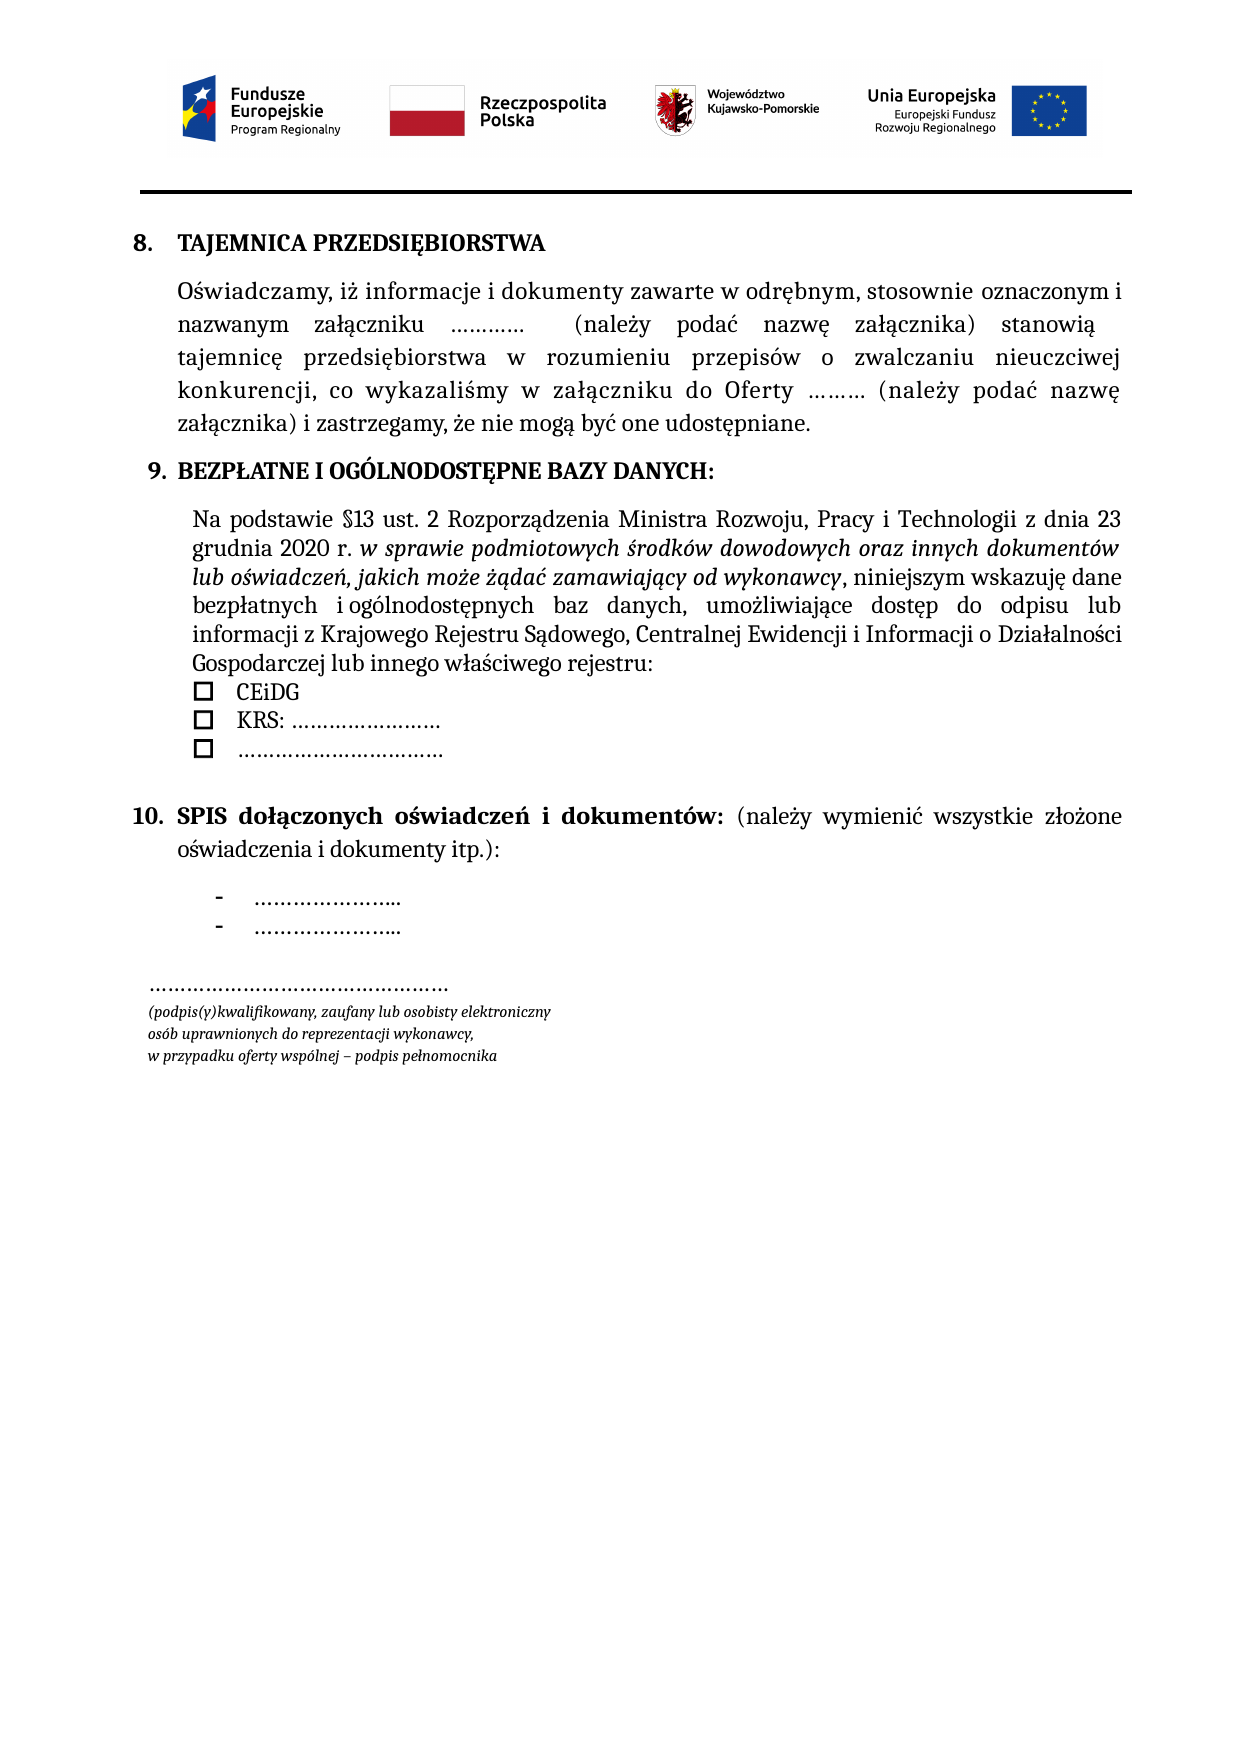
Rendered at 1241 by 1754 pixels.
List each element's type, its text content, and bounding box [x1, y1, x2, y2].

text Na podstawie §13 ust. 2 Rozporządzenia Ministra Rozwoju, Pracy i Technologii z dnia 23 grudnia 2020 r. w sprawie podmiotowych środków dowodowych oraz innych dokumentów lub oświadczeń, jakich może żądać zamawiający od wykonawcy, niniejszym wskazuję dane bezpłatnych i ogólnodostępnych baz danych, umożliwiające dostęp do odpisu lub informacji z Krajowego Rejestru Sądowego, Centralnej Ewidencji i Informacji o Działalności Gospodarczej lub innego właściwego rejestru: [192, 505, 1122, 678]
list ………………….. [215, 883, 1122, 912]
list TAJEMNICA PRZEDSIĘBIORSTWA [133, 229, 1122, 258]
list ………………….. [215, 912, 1122, 941]
text osób uprawnionych do reprezentacji wykonawcy, [148, 1024, 1122, 1043]
list CEiDG [192, 678, 1122, 706]
text (podpis(y)kwalifikowany, zaufany lub osobisty elektroniczny [148, 1002, 1122, 1021]
picture [167, 59, 1103, 158]
text ………………………………………… [148, 969, 1122, 998]
list …………………………… [192, 735, 1122, 764]
list Oświadczamy, iż informacje i dokumenty zawarte w odrębnym, stosownie oznaczonym i nazwanym załączniku ………… (należy podać nazwę załącznika) stanowią tajemnicę przedsiębiorstwa w rozumieniu przepisów o zwalczaniu nieuczciwej konkurencji, co wykazaliśmy w załączniku do Oferty ……… (należy podać nazwę załącznika) i zastrzegamy, że nie mogą być one udostępniane. [177, 277, 1122, 438]
list BEZPŁATNE I OGÓLNODOSTĘPNE BAZY DANYCH: [148, 457, 1122, 486]
text w przypadku oferty wspólnej – podpis pełnomocnika [148, 1046, 1122, 1065]
list SPIS dołączonych oświadczeń i dokumentów: (należy wymienić wszystkie złożone oświadczenia i dokumenty itp.): [133, 802, 1122, 864]
list KRS: …………………… [192, 706, 1122, 735]
